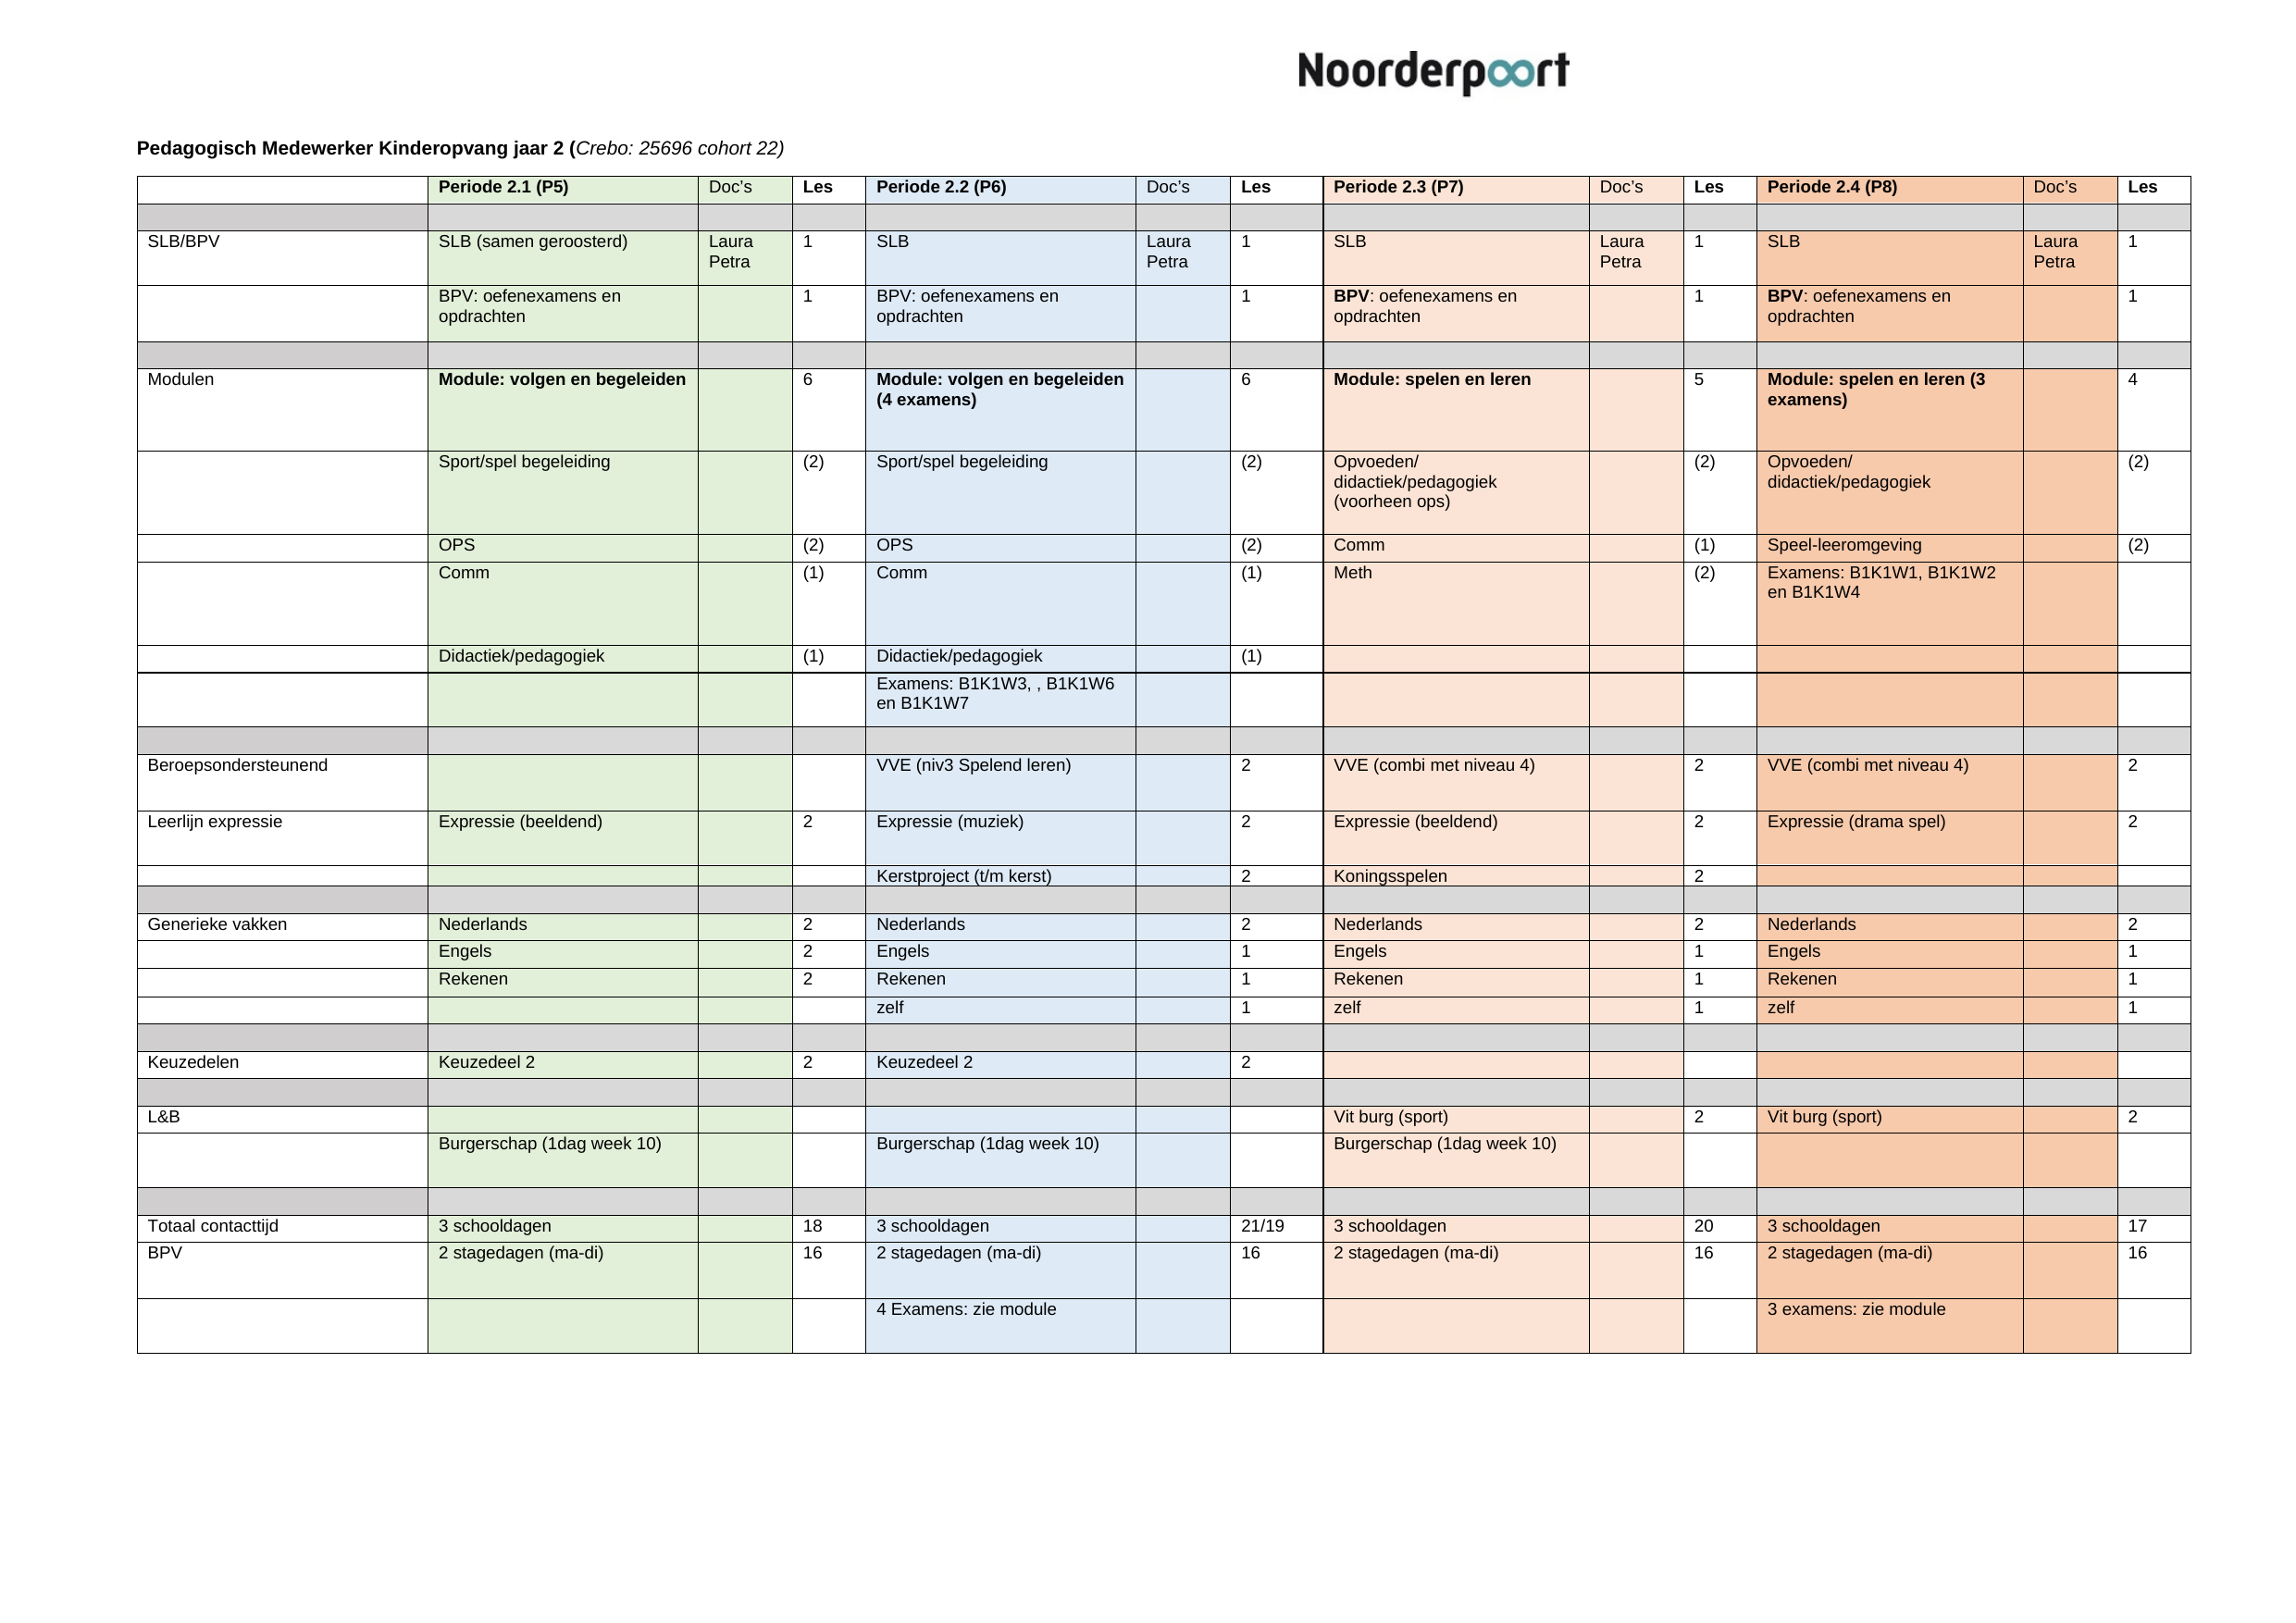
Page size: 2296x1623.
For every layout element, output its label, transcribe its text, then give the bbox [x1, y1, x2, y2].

table_cell [138, 1024, 428, 1051]
table_cell [2118, 1188, 2191, 1215]
table_cell [699, 1299, 792, 1353]
table_cell [699, 342, 792, 368]
table_cell [1590, 866, 1683, 886]
table_cell 6 [793, 369, 865, 451]
table_cell [1684, 886, 1756, 913]
table_cell Sport/spel begeleiding [428, 452, 698, 534]
table_header Periode 2.4 (P8) [1757, 177, 2023, 203]
table_cell [1590, 1299, 1683, 1353]
table_cell Engels [428, 941, 698, 968]
table_cell [1590, 969, 1683, 997]
table_cell SLB [1757, 231, 2023, 285]
table_cell [2024, 286, 2117, 341]
table_cell [1684, 646, 1756, 672]
table_cell zelf [866, 997, 1136, 1023]
table_cell [428, 866, 698, 886]
table_cell [2024, 563, 2117, 645]
table_cell SLB [866, 231, 1136, 285]
table_cell [138, 342, 428, 368]
table_cell Didactiek/pedagogiek [428, 646, 698, 672]
table_cell Sport/spel begeleiding [866, 452, 1136, 534]
table_cell [793, 674, 865, 726]
table_cell [1136, 646, 1230, 672]
table_cell Opvoeden/ didactiek/pedagogiek (voorheen ops) [1324, 452, 1589, 534]
table_cell [2024, 886, 2117, 913]
table_cell [1590, 563, 1683, 645]
table_cell [1590, 997, 1683, 1023]
table_header Les [793, 177, 865, 203]
table_cell [699, 727, 792, 754]
table_cell [2024, 866, 2117, 886]
table_cell [1590, 1216, 1683, 1242]
table_cell [699, 1079, 792, 1106]
table_cell 2 stagedagen (ma-di) [866, 1243, 1136, 1298]
table_cell [699, 646, 792, 672]
table_cell (1) [1231, 646, 1322, 672]
table_cell [1324, 646, 1589, 672]
table_cell [1136, 1052, 1230, 1078]
table_header Periode 2.2 (P6) [866, 177, 1136, 203]
table_cell Kerstproject (t/m kerst) [866, 866, 1136, 886]
table_cell [1757, 1052, 2023, 1078]
table_cell BPV: oefenexamens en opdrachten [1324, 286, 1589, 341]
table_cell Examens: B1K1W3, , B1K1W6 en B1K1W7 [866, 674, 1136, 726]
table_cell [1757, 866, 2023, 886]
table_cell [2024, 727, 2117, 754]
table_cell [793, 1107, 865, 1133]
table_cell 17 [2118, 1216, 2191, 1242]
table_cell 6 [1231, 369, 1322, 451]
table_cell 20 [1684, 1216, 1756, 1242]
table_cell 18 [793, 1216, 865, 1242]
table_cell 2 [1231, 914, 1322, 940]
table_cell [2024, 1134, 2117, 1187]
table_cell [428, 204, 698, 230]
table_cell (2) [1684, 452, 1756, 534]
table_cell [1231, 674, 1322, 726]
table_header Doc’s [699, 177, 792, 203]
table_cell 2 [1684, 914, 1756, 940]
table_cell [1324, 1079, 1589, 1106]
table_cell Vit burg (sport) [1757, 1107, 2023, 1133]
table_cell SLB (samen geroosterd) [428, 231, 698, 285]
table_cell [2024, 812, 2117, 864]
table_cell 2 [1231, 866, 1322, 886]
table_cell 1 [2118, 997, 2191, 1023]
table_cell Totaal contacttijd [138, 1216, 428, 1242]
table_cell [2024, 674, 2117, 726]
table_cell [1590, 452, 1683, 534]
table_cell [699, 204, 792, 230]
table_cell VVE (combi met niveau 4) [1757, 755, 2023, 811]
table_cell [138, 286, 428, 341]
table_cell 1 [793, 286, 865, 341]
table_cell [1324, 1188, 1589, 1215]
table_cell 1 [1231, 941, 1322, 968]
table_header Les [1684, 177, 1756, 203]
table_cell Laura Petra [1136, 231, 1230, 285]
table_header [138, 177, 428, 203]
table_cell [1590, 886, 1683, 913]
table_cell [1757, 646, 2023, 672]
table_cell 1 [2118, 969, 2191, 997]
table_cell Didactiek/pedagogiek [866, 646, 1136, 672]
table_cell Expressie (muziek) [866, 812, 1136, 864]
table_cell Module: volgen en begeleiden [428, 369, 698, 451]
table_cell 2 [793, 914, 865, 940]
table_cell 16 [1684, 1243, 1756, 1298]
table_cell 2 [1684, 812, 1756, 864]
table_cell [1684, 342, 1756, 368]
table_cell [1136, 1299, 1230, 1353]
table_cell [1231, 1188, 1322, 1215]
table_cell Module: spelen en leren [1324, 369, 1589, 451]
table_cell [699, 1107, 792, 1133]
table_cell [138, 674, 428, 726]
table_cell [1590, 812, 1683, 864]
table_cell [1590, 369, 1683, 451]
table_cell [793, 1134, 865, 1187]
table_cell [428, 997, 698, 1023]
table_cell [1324, 342, 1589, 368]
table_cell Burgerschap (1dag week 10) [866, 1134, 1136, 1187]
table_cell OPS [866, 535, 1136, 562]
table_cell Nederlands [428, 914, 698, 940]
table_cell [428, 755, 698, 811]
table_cell [2118, 1134, 2191, 1187]
table_cell [1231, 886, 1322, 913]
table_cell (2) [1231, 452, 1322, 534]
table_cell 2 [2118, 812, 2191, 864]
table_cell Generieke vakken [138, 914, 428, 940]
table_cell Expressie (beeldend) [1324, 812, 1589, 864]
table_cell [1231, 204, 1322, 230]
table_cell [428, 886, 698, 913]
table_cell [1590, 286, 1683, 341]
table_cell Comm [428, 563, 698, 645]
table_cell [1136, 969, 1230, 997]
table_cell 2 [2118, 914, 2191, 940]
table_cell 2 [1684, 755, 1756, 811]
table_cell Burgerschap (1dag week 10) [428, 1134, 698, 1187]
table_cell [2024, 535, 2117, 562]
table_cell [1136, 914, 1230, 940]
table_cell [699, 886, 792, 913]
table_cell [1231, 1134, 1322, 1187]
table_cell [1684, 727, 1756, 754]
table_cell [699, 1134, 792, 1187]
table_cell Expressie (beeldend) [428, 812, 698, 864]
table_cell zelf [1324, 997, 1589, 1023]
table_cell OPS [428, 535, 698, 562]
table_cell 1 [2118, 231, 2191, 285]
table_cell Rekenen [1757, 969, 2023, 997]
table_cell [1590, 1107, 1683, 1133]
table_cell [2024, 646, 2117, 672]
table_cell BPV: oefenexamens en opdrachten [1757, 286, 2023, 341]
table_cell Laura Petra [699, 231, 792, 285]
table_cell [866, 1188, 1136, 1215]
table_cell [2024, 1299, 2117, 1353]
table_cell Modulen [138, 369, 428, 451]
table_cell [793, 1024, 865, 1051]
table_cell [138, 727, 428, 754]
table_cell [2118, 646, 2191, 672]
table_cell [699, 1216, 792, 1242]
table_cell 1 [2118, 286, 2191, 341]
table_cell [1684, 1052, 1756, 1078]
table_cell Comm [1324, 535, 1589, 562]
table_cell [138, 969, 428, 997]
table_cell [2024, 1216, 2117, 1242]
table_cell [1136, 1079, 1230, 1106]
table_cell [2024, 1052, 2117, 1078]
table_cell [699, 1188, 792, 1215]
table_cell [699, 452, 792, 534]
table_cell [1231, 1079, 1322, 1106]
table_cell [138, 646, 428, 672]
table_cell 1 [1231, 997, 1322, 1023]
table_cell [2118, 866, 2191, 886]
table_cell [1136, 1243, 1230, 1298]
table_cell [1136, 286, 1230, 341]
table_cell BPV: oefenexamens en opdrachten [428, 286, 698, 341]
table_cell [2118, 563, 2191, 645]
table_cell [699, 812, 792, 864]
table_cell 2 [1231, 812, 1322, 864]
table_cell [428, 1079, 698, 1106]
table_cell [866, 1024, 1136, 1051]
table_cell Module: spelen en leren (3 examens) [1757, 369, 2023, 451]
table_cell [1757, 1079, 2023, 1106]
table_cell [1136, 866, 1230, 886]
table_cell BPV: oefenexamens en opdrachten [866, 286, 1136, 341]
table_cell [2024, 997, 2117, 1023]
table_cell [1324, 1299, 1589, 1353]
table_cell [2118, 1079, 2191, 1106]
table_cell [2118, 342, 2191, 368]
table_cell [2118, 1052, 2191, 1078]
table_cell Leerlijn expressie [138, 812, 428, 864]
table_cell [1757, 1188, 2023, 1215]
table_cell [138, 204, 428, 230]
table_cell 2 [1231, 1052, 1322, 1078]
table_cell [793, 1188, 865, 1215]
table_cell [1136, 1024, 1230, 1051]
table_cell (1) [1231, 563, 1322, 645]
table_cell [866, 342, 1136, 368]
table_cell [793, 997, 865, 1023]
table_cell [1324, 727, 1589, 754]
table_cell (2) [1231, 535, 1322, 562]
table_cell [1590, 1243, 1683, 1298]
table_cell [699, 674, 792, 726]
picture [1298, 51, 1570, 102]
table_cell [2024, 755, 2117, 811]
table_header Periode 2.1 (P5) [428, 177, 698, 203]
table_cell (2) [2118, 535, 2191, 562]
table_cell [138, 535, 428, 562]
table_cell [1590, 1079, 1683, 1106]
table_cell [1590, 342, 1683, 368]
table_cell [2024, 969, 2117, 997]
table_cell [2024, 1188, 2117, 1215]
table_cell 3 schooldagen [428, 1216, 698, 1242]
table_cell 16 [793, 1243, 865, 1298]
table_cell Laura Petra [2024, 231, 2117, 285]
table_cell 1 [793, 231, 865, 285]
table_cell [699, 1243, 792, 1298]
table_cell 1 [1684, 941, 1756, 968]
table_cell [428, 1299, 698, 1353]
table_cell 2 stagedagen (ma-di) [428, 1243, 698, 1298]
table_cell [1590, 535, 1683, 562]
table_cell [2024, 941, 2117, 968]
table_cell Nederlands [1757, 914, 2023, 940]
table_cell [699, 563, 792, 645]
table_cell [1590, 674, 1683, 726]
table_header Periode 2.3 (P7) [1324, 177, 1589, 203]
table_cell Engels [866, 941, 1136, 968]
table_cell [1590, 204, 1683, 230]
table_cell Rekenen [1324, 969, 1589, 997]
table_cell Keuzedeel 2 [866, 1052, 1136, 1078]
table_cell 2 [793, 1052, 865, 1078]
table_cell Keuzedeel 2 [428, 1052, 698, 1078]
table_cell Laura Petra [1590, 231, 1683, 285]
table_header Doc’s [2024, 177, 2117, 203]
table_cell [793, 866, 865, 886]
table_cell [428, 1188, 698, 1215]
table_cell [793, 755, 865, 811]
table_cell [1590, 1134, 1683, 1187]
table_cell [1684, 1079, 1756, 1106]
table_cell Koningsspelen [1324, 866, 1589, 886]
table_cell (1) [1684, 535, 1756, 562]
table_cell 2 stagedagen (ma-di) [1757, 1243, 2023, 1298]
table_cell [1136, 886, 1230, 913]
table_cell [138, 1079, 428, 1106]
table_cell [2024, 369, 2117, 451]
table_cell [1684, 1188, 1756, 1215]
table_cell [2118, 727, 2191, 754]
table_cell [2118, 1024, 2191, 1051]
table_cell VVE (combi met niveau 4) [1324, 755, 1589, 811]
table_cell [1231, 727, 1322, 754]
table_cell [1757, 674, 2023, 726]
table_cell 2 [793, 812, 865, 864]
table_cell [1757, 204, 2023, 230]
table_cell 1 [1684, 969, 1756, 997]
table_cell Nederlands [866, 914, 1136, 940]
table_cell [138, 941, 428, 968]
table_cell [1757, 1134, 2023, 1187]
table_cell [1136, 941, 1230, 968]
table_cell Vit burg (sport) [1324, 1107, 1589, 1133]
table_cell [1590, 1188, 1683, 1215]
table_cell L&B [138, 1107, 428, 1133]
table_cell [428, 727, 698, 754]
table_cell [1757, 1024, 2023, 1051]
table_cell (2) [1684, 563, 1756, 645]
table_cell [699, 969, 792, 997]
table_cell [1590, 646, 1683, 672]
table_cell [699, 369, 792, 451]
table_cell 2 [1231, 755, 1322, 811]
table_cell (2) [793, 535, 865, 562]
table_cell [1757, 342, 2023, 368]
table_cell [2024, 1024, 2117, 1051]
table_cell [699, 755, 792, 811]
table_cell [1684, 674, 1756, 726]
table_cell [793, 886, 865, 913]
table_cell [428, 1024, 698, 1051]
table_cell 1 [1231, 286, 1322, 341]
table_cell Engels [1757, 941, 2023, 968]
table_cell [1590, 755, 1683, 811]
table_cell 1 [2118, 941, 2191, 968]
table_header Les [1231, 177, 1322, 203]
table_cell [1136, 535, 1230, 562]
table_cell [138, 886, 428, 913]
table_cell [2118, 1299, 2191, 1353]
table_cell [1136, 342, 1230, 368]
table_cell [699, 1024, 792, 1051]
table_cell [1136, 1107, 1230, 1133]
table_cell [1590, 727, 1683, 754]
table_cell [2024, 1107, 2117, 1133]
table_cell 2 [793, 941, 865, 968]
table_cell [699, 866, 792, 886]
table_cell [866, 886, 1136, 913]
table_cell 3 schooldagen [1757, 1216, 2023, 1242]
table_cell [2024, 914, 2117, 940]
table_cell 3 schooldagen [1324, 1216, 1589, 1242]
table_cell [1231, 1107, 1322, 1133]
table_cell Comm [866, 563, 1136, 645]
table_cell (2) [2118, 452, 2191, 534]
table_cell [1590, 1052, 1683, 1078]
table_cell Nederlands [1324, 914, 1589, 940]
table_cell (1) [793, 563, 865, 645]
table_cell [699, 914, 792, 940]
table_cell Beroepsondersteunend [138, 755, 428, 811]
table_cell SLB/BPV [138, 231, 428, 285]
table_cell [866, 727, 1136, 754]
table_cell SLB [1324, 231, 1589, 285]
table_cell zelf [1757, 997, 2023, 1023]
table_cell [793, 1299, 865, 1353]
table_cell [793, 204, 865, 230]
table_cell 1 [1231, 969, 1322, 997]
table_cell (2) [793, 452, 865, 534]
table_cell [699, 941, 792, 968]
table_cell [138, 997, 428, 1023]
table_cell 2 [793, 969, 865, 997]
table_cell [2024, 452, 2117, 534]
table_cell 21/19 [1231, 1216, 1322, 1242]
text Pedagogisch Medewerker Kinderopvang jaar 2 (Crebo: 25696 cohort 22) [137, 137, 2159, 159]
table_cell 3 examens: zie module [1757, 1299, 2023, 1353]
table_cell Examens: B1K1W1, B1K1W2 en B1K1W4 [1757, 563, 2023, 645]
table_cell 1 [1684, 286, 1756, 341]
table_cell [1136, 369, 1230, 451]
table_cell [2024, 1079, 2117, 1106]
table_cell Burgerschap (1dag week 10) [1324, 1134, 1589, 1187]
table_cell BPV [138, 1243, 428, 1298]
table_cell [1757, 727, 2023, 754]
table_cell 16 [1231, 1243, 1322, 1298]
table_cell [138, 866, 428, 886]
table_cell [1231, 1299, 1322, 1353]
table_header Doc’s [1590, 177, 1683, 203]
table_cell 2 [2118, 755, 2191, 811]
table_cell [1136, 812, 1230, 864]
table_cell [1136, 563, 1230, 645]
table_cell [1324, 204, 1589, 230]
table_cell (1) [793, 646, 865, 672]
table_cell 2 [2118, 1107, 2191, 1133]
table_cell [138, 452, 428, 534]
table_cell Expressie (drama spel) [1757, 812, 2023, 864]
table_cell 1 [1684, 231, 1756, 285]
table_cell [1590, 941, 1683, 968]
table_cell [793, 1079, 865, 1106]
table_cell [1324, 1052, 1589, 1078]
table_cell [699, 997, 792, 1023]
table_cell [1324, 1024, 1589, 1051]
table_cell [138, 1299, 428, 1353]
table_cell [1590, 1024, 1683, 1051]
table_cell [2118, 886, 2191, 913]
table_cell [428, 674, 698, 726]
table_header Les [2118, 177, 2191, 203]
table_cell [138, 1134, 428, 1187]
table_cell 1 [1231, 231, 1322, 285]
table_cell [1231, 1024, 1322, 1051]
table_cell 4 [2118, 369, 2191, 451]
table_cell [2024, 342, 2117, 368]
table_cell [793, 342, 865, 368]
table_cell Engels [1324, 941, 1589, 968]
table_cell 2 stagedagen (ma-di) [1324, 1243, 1589, 1298]
table_cell [793, 727, 865, 754]
table_cell Rekenen [428, 969, 698, 997]
table_cell [428, 1107, 698, 1133]
table_cell [866, 204, 1136, 230]
table_cell Keuzedelen [138, 1052, 428, 1078]
table_cell [2118, 674, 2191, 726]
table_cell [2118, 204, 2191, 230]
table_cell Speel-leeromgeving [1757, 535, 2023, 562]
table_cell 3 schooldagen [866, 1216, 1136, 1242]
table_cell [1590, 914, 1683, 940]
table_cell [1136, 1188, 1230, 1215]
table_cell [866, 1107, 1136, 1133]
table_cell [1136, 1134, 1230, 1187]
table_cell [699, 535, 792, 562]
table_cell 1 [1684, 997, 1756, 1023]
table_cell [866, 1079, 1136, 1106]
table_cell [1324, 674, 1589, 726]
table_cell Meth [1324, 563, 1589, 645]
table_cell [428, 342, 698, 368]
table_cell [699, 1052, 792, 1078]
table_cell [1757, 886, 2023, 913]
table_cell Opvoeden/ didactiek/pedagogiek [1757, 452, 2023, 534]
table_cell [2024, 204, 2117, 230]
table_cell Module: volgen en begeleiden (4 examens) [866, 369, 1136, 451]
table_cell [1231, 342, 1322, 368]
table_cell [138, 563, 428, 645]
table_cell [1136, 1216, 1230, 1242]
table_cell [1684, 1024, 1756, 1051]
table_cell [1684, 1134, 1756, 1187]
table_cell [2024, 1243, 2117, 1298]
table_cell 5 [1684, 369, 1756, 451]
table_cell [138, 1188, 428, 1215]
table_cell 16 [2118, 1243, 2191, 1298]
table_cell [699, 286, 792, 341]
table_cell 2 [1684, 1107, 1756, 1133]
table_cell [1136, 452, 1230, 534]
table_cell [1136, 755, 1230, 811]
table_cell VVE (niv3 Spelend leren) [866, 755, 1136, 811]
table_cell [1324, 886, 1589, 913]
table_cell [1684, 1299, 1756, 1353]
table_cell [1136, 674, 1230, 726]
table_header Doc’s [1136, 177, 1230, 203]
table_cell [1136, 997, 1230, 1023]
table_cell 2 [1684, 866, 1756, 886]
table_cell [1136, 727, 1230, 754]
table_cell 4 Examens: zie module [866, 1299, 1136, 1353]
table_cell [1136, 204, 1230, 230]
table_cell Rekenen [866, 969, 1136, 997]
table_cell [1684, 204, 1756, 230]
